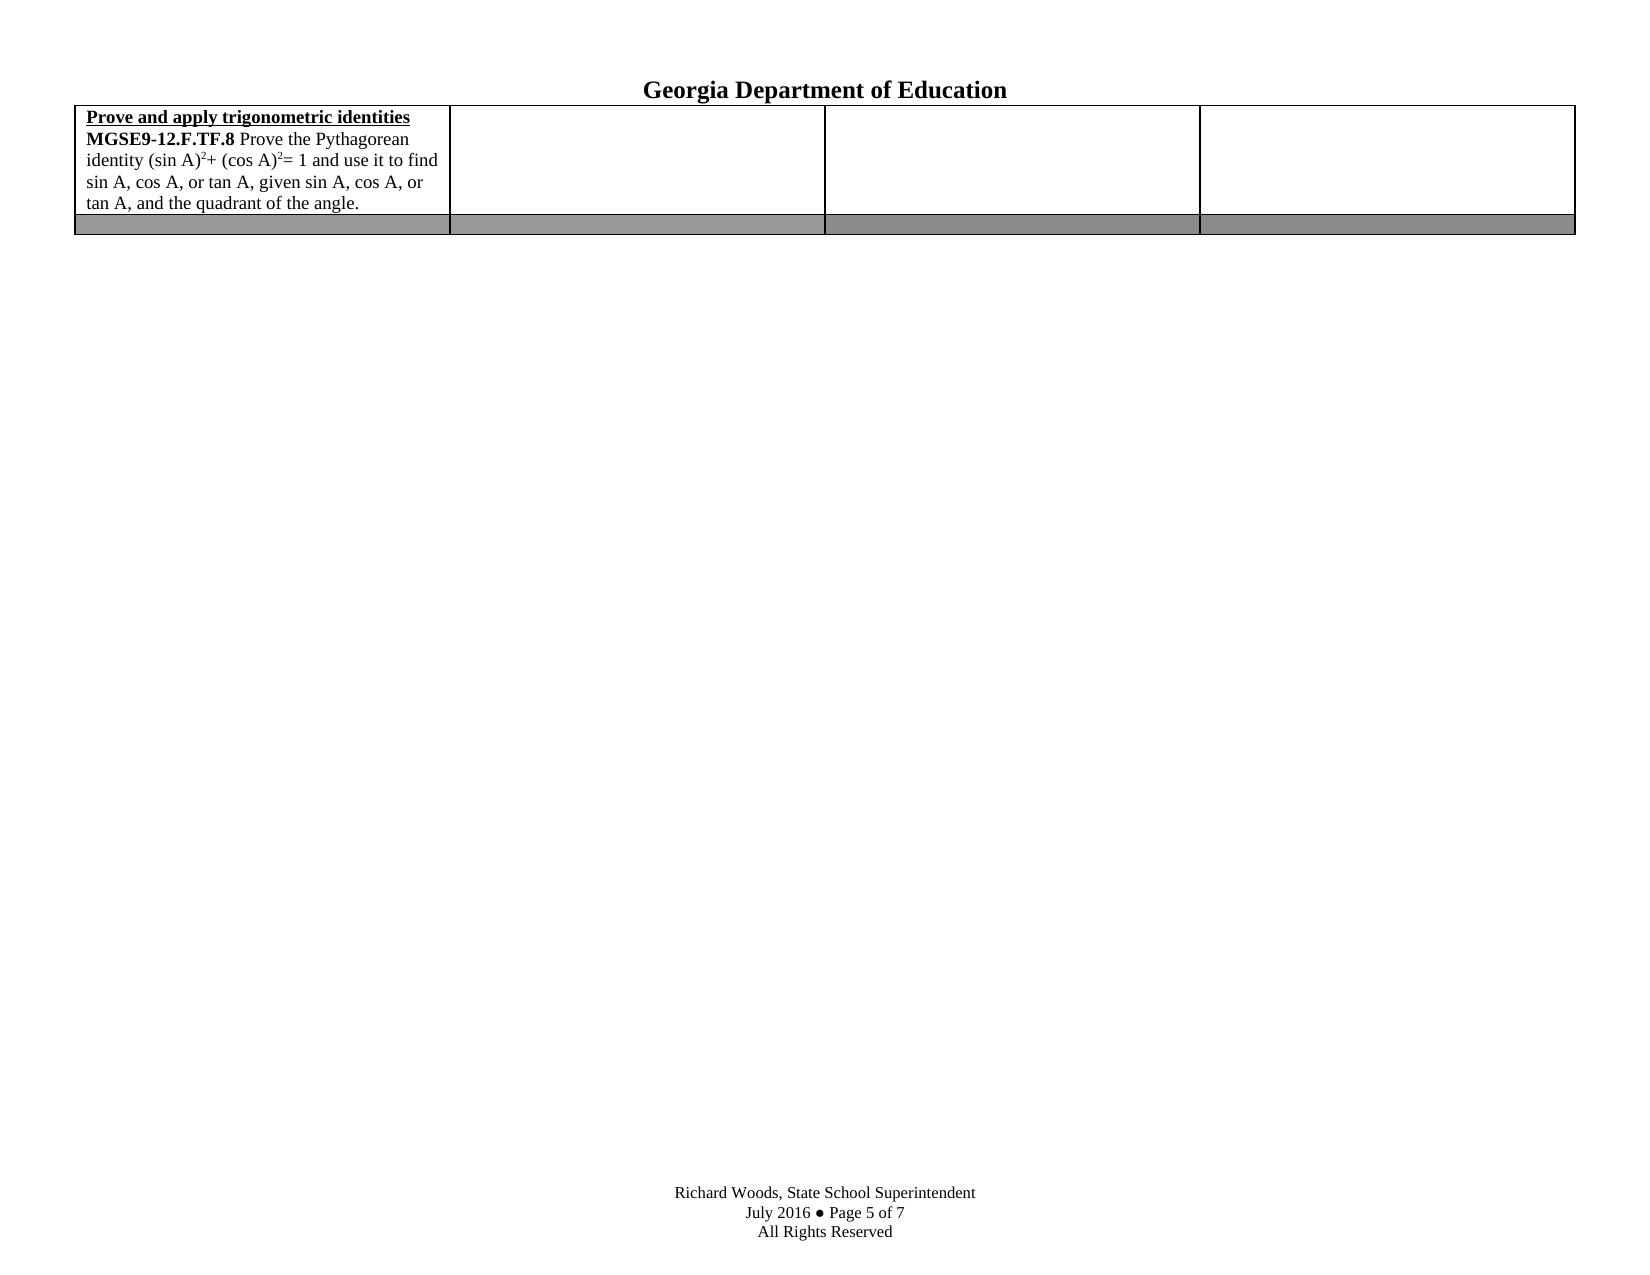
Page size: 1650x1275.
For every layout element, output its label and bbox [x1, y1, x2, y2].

table_cell [76, 215, 449, 234]
table_cell [451, 106, 824, 214]
table_cell [1201, 106, 1574, 214]
table_cell [1201, 215, 1574, 234]
table_cell [451, 215, 824, 234]
table_cell [76, 106, 449, 214]
table_cell [826, 215, 1199, 234]
table_cell [826, 106, 1199, 214]
